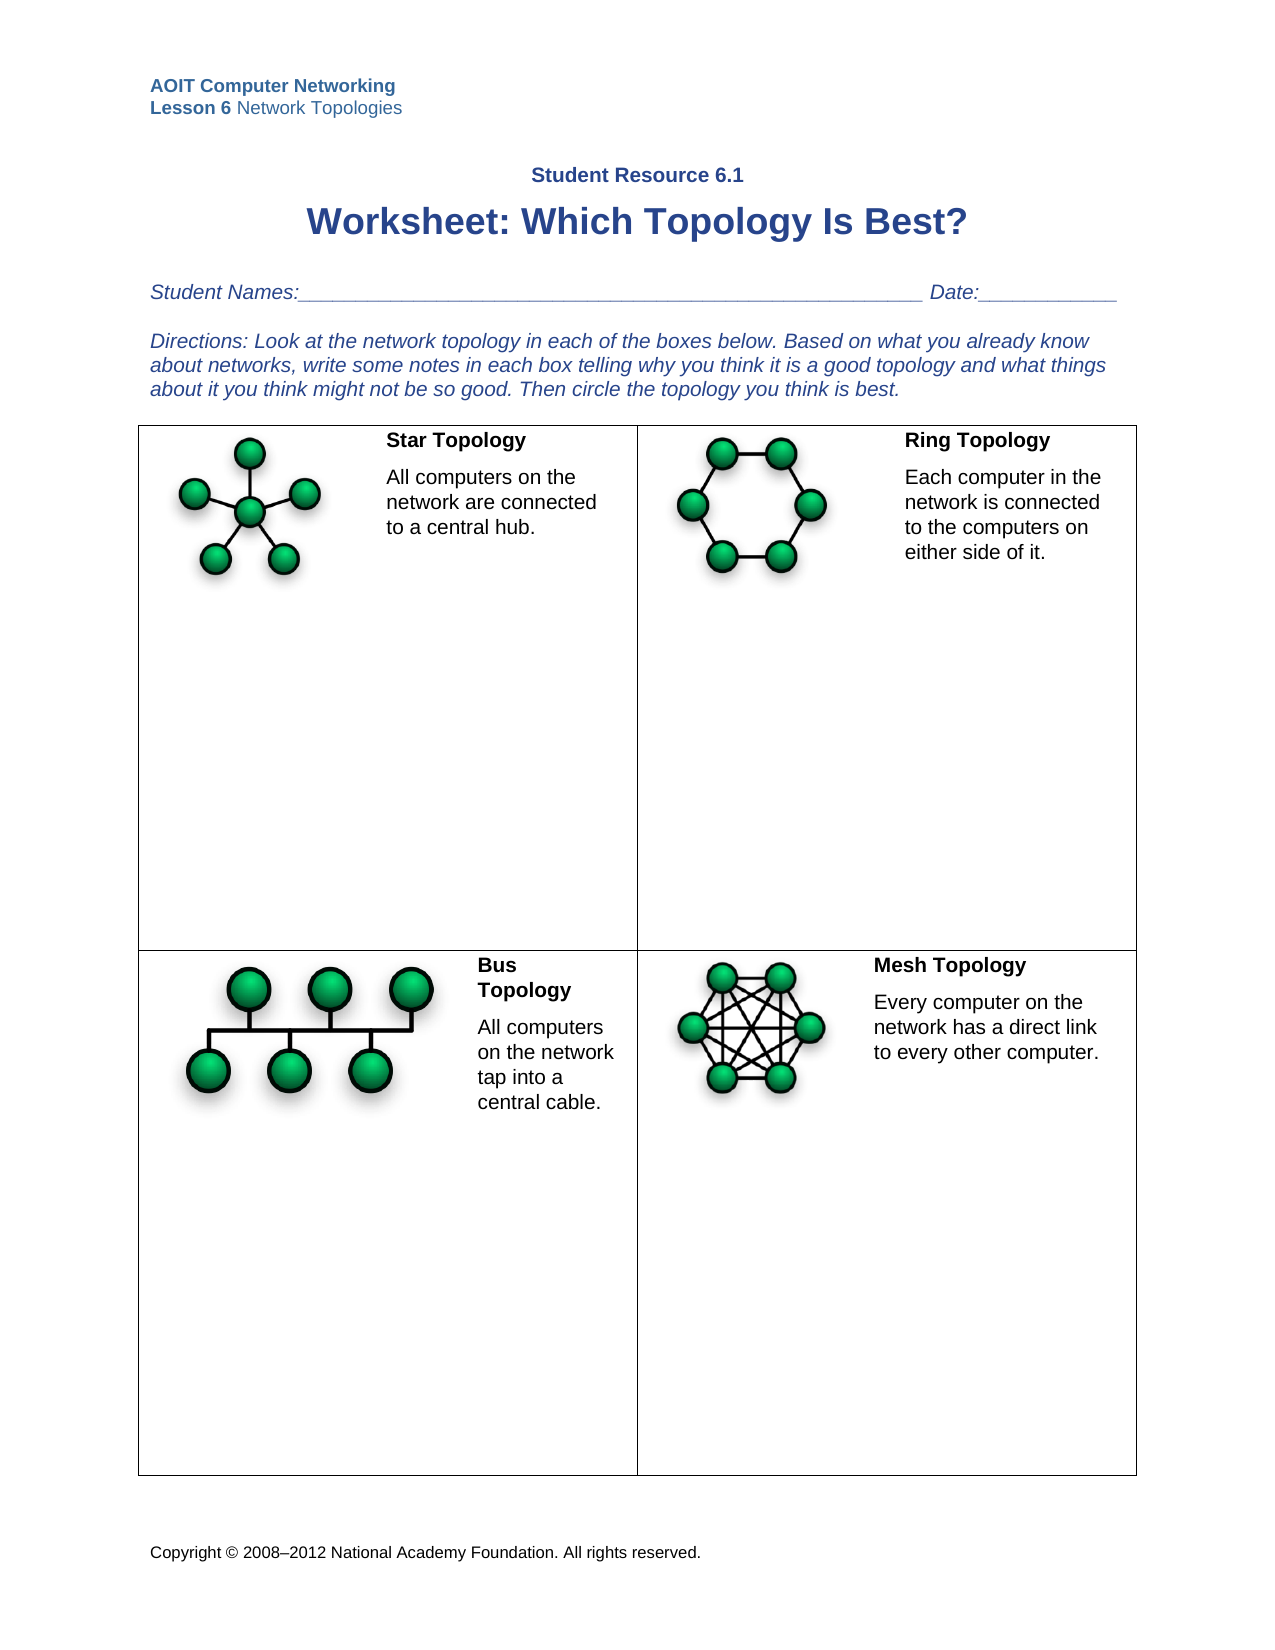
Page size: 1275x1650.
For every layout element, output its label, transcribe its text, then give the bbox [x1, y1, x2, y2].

title Worksheet: Which Topology Is Best? [150, 199, 1125, 242]
text Directions: Look at the network topology in each of the boxes below. Based on what you already know about networks, write some notes in each box telling why you think it is a good topology and what things about it you think might not be so good. Then circle the topology you think is best. [150, 328, 1125, 400]
picture [161, 951, 456, 1125]
table_cell [139, 951, 637, 1475]
text Student Names:______________________________________________________ Date:____________ [150, 279, 1125, 303]
picture [161, 426, 338, 599]
picture [660, 426, 843, 597]
table_header [638, 426, 1136, 950]
text Student Resource 6.1 [150, 162, 1125, 186]
picture [660, 951, 842, 1117]
table_header [139, 426, 637, 950]
table_cell [638, 951, 1136, 1475]
